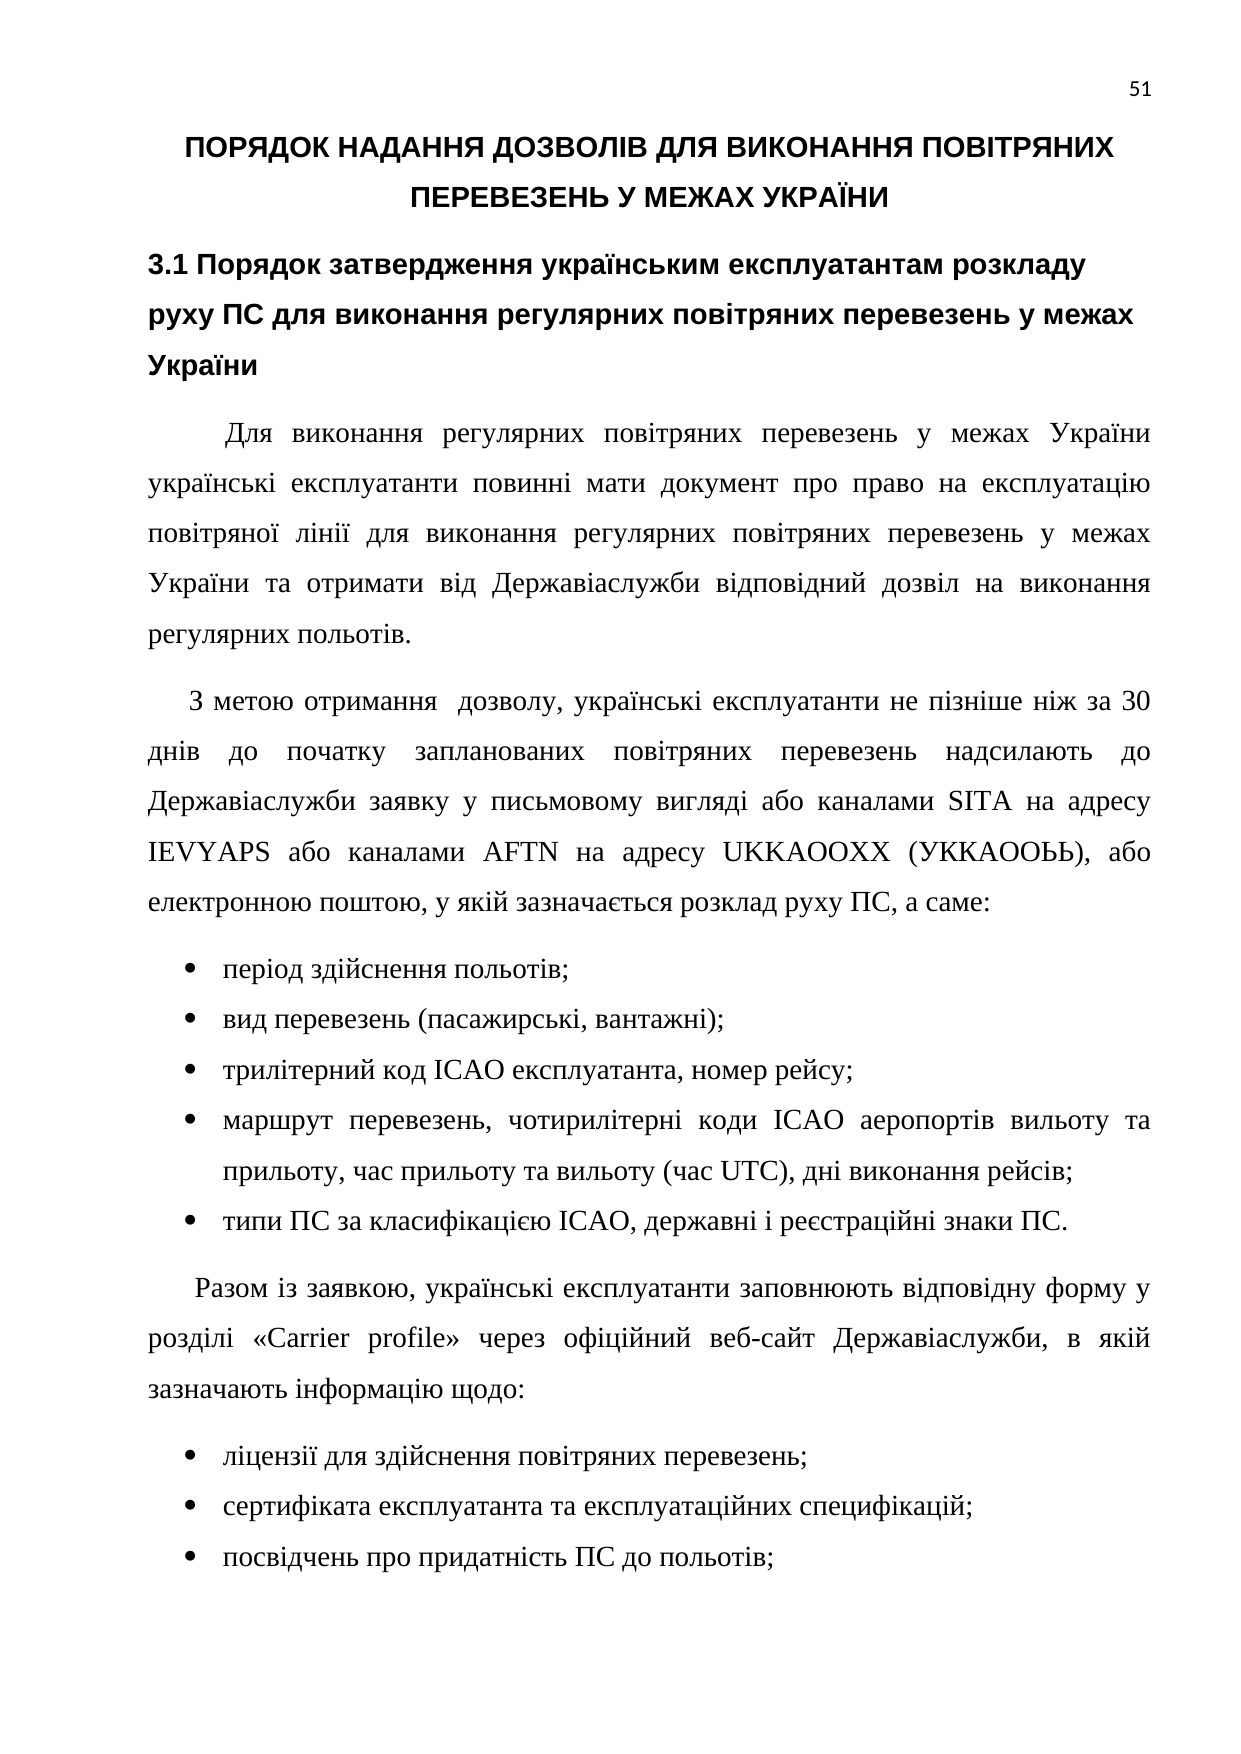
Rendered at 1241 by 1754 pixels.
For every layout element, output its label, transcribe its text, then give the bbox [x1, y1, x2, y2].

text ПОРЯДОК НАДАННЯ ДОЗВОЛІВ ДЛЯ ВИКОНАННЯ ПОВІТРЯНИХ ПЕРЕВЕЗЕНЬ У МЕЖАХ УКРАЇНИ [148, 130, 1152, 214]
list вид перевезень (пасажирські, вантажні); [185, 1002, 1152, 1035]
text З метою отримання дозволу, українські експлуатанти не пізніше ніж за 30 днів до початку запланованих повітряних перевезень надсилають до Державіаслужби заявку у письмовому вигляді або каналами SITA на адресу IEVYAPS або каналами AFTN на адресу UKKAOOXX (УККАООЬЬ), або електронною поштою, у якій зазначається розклад руху ПС, а саме: [148, 683, 1152, 918]
text Разом із заявкою, українські експлуатанти заповнюють відповідну форму у розділі «Carrier profile» через офіційний веб-сайт Державіаслужби, в якій зазначають інформацію щодо: [148, 1270, 1152, 1404]
list ліцензії для здійснення повітряних перевезень; [185, 1438, 1152, 1471]
list посвідчень про придатність ПС до польотів; [185, 1539, 1152, 1572]
list трилітерний код ІCАО експлуатанта, номер рейсу; [185, 1052, 1152, 1086]
list період здійснення польотів; [185, 951, 1152, 985]
list маршрут перевезень, чотирилітерні коди ICAO аеропортів вильоту та прильоту, час прильоту та вильоту (час UTC), дні виконання рейсів; [185, 1102, 1152, 1186]
list сертифіката експлуатанта та експлуатаційних специфікацій; [185, 1488, 1152, 1522]
list типи ПС за класифікацією ІСАО, державні і реєстраційні знаки ПС. [185, 1203, 1152, 1237]
text Для виконання регулярних повітряних перевезень у межах України українські експлуатанти повинні мати документ про право на експлуатацію повітряної лінії для виконання регулярних повітряних перевезень у межах України та отримати від Державіаслужби відповідний дозвіл на виконання регулярних польотів. [148, 415, 1152, 649]
text 3.1 Порядок затвердження українським експлуатантам розкладу руху ПС для виконання регулярних повітряних перевезень у межах України [148, 247, 1152, 381]
